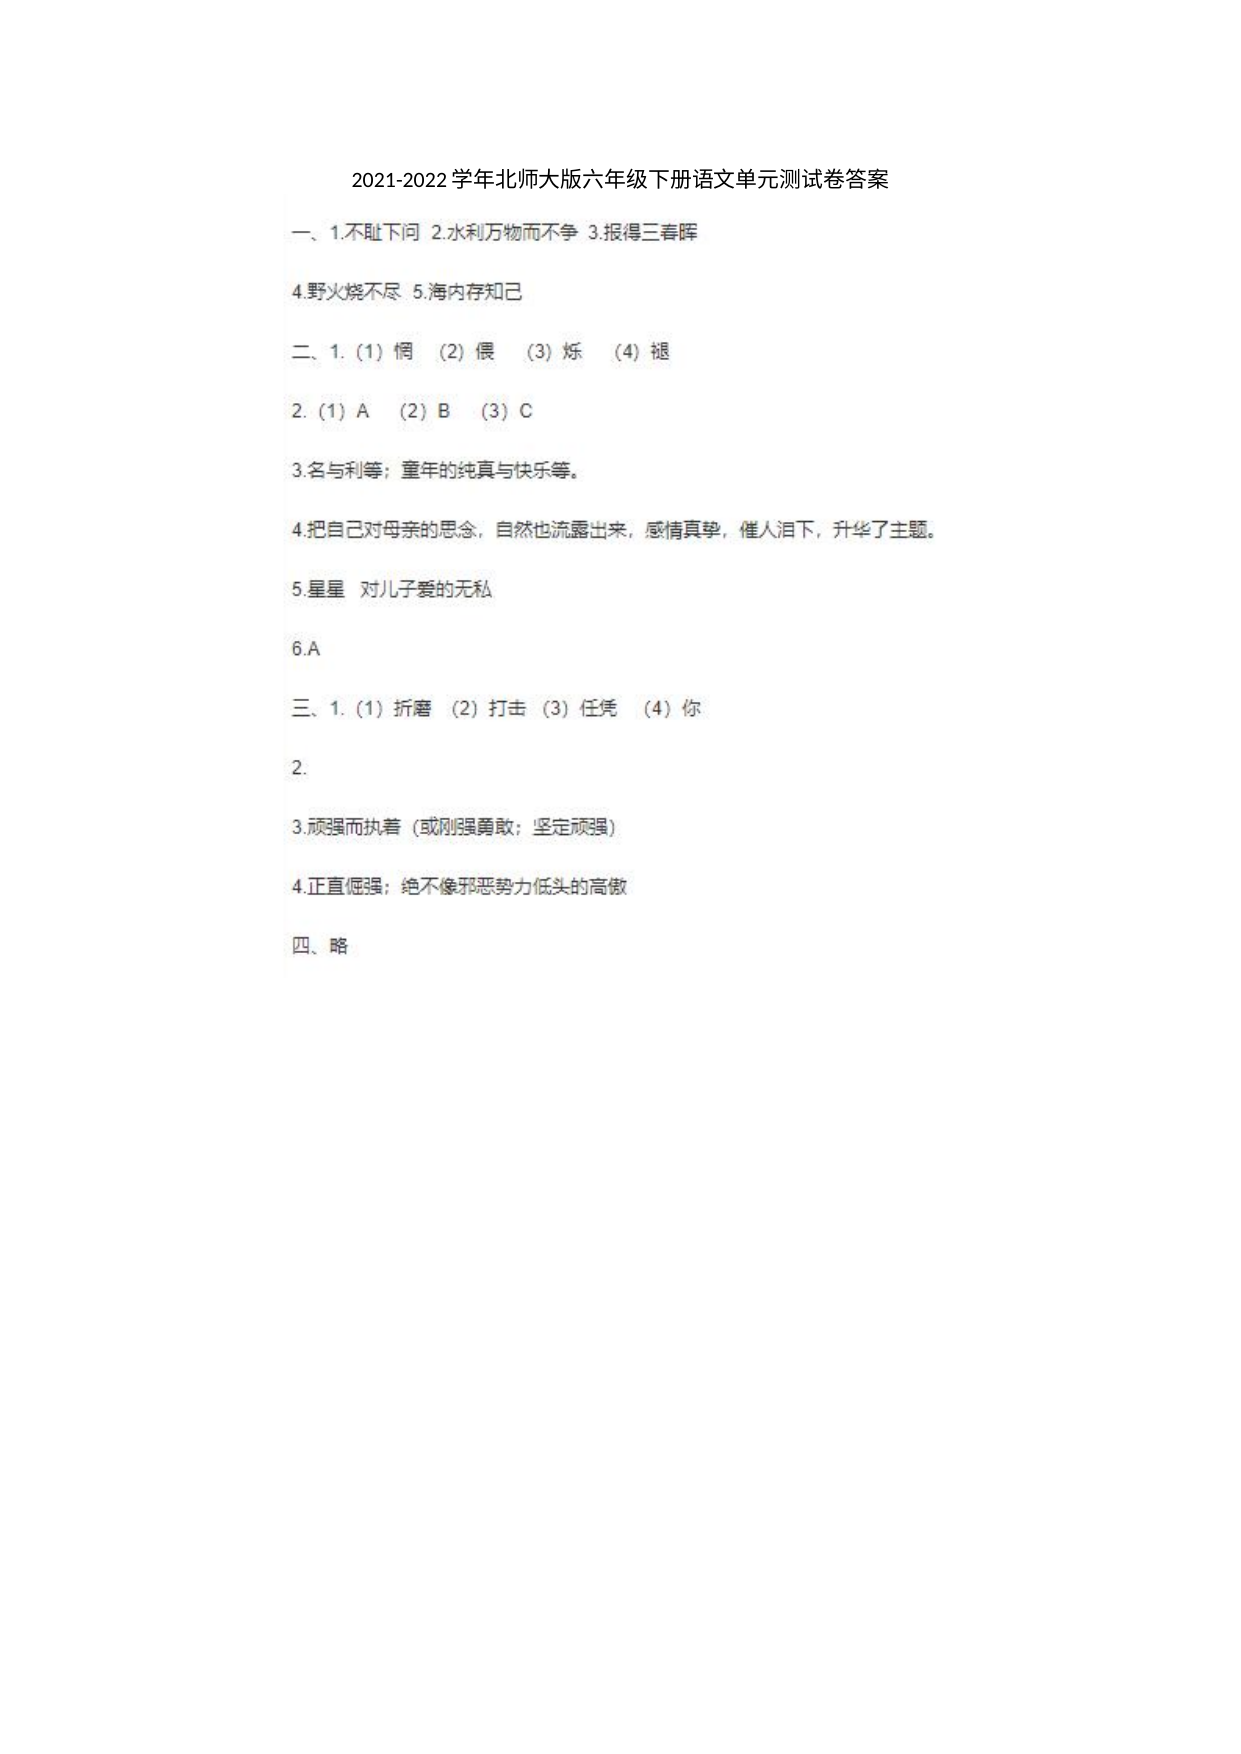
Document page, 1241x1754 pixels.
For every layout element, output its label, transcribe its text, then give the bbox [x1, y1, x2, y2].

picture [259, 194, 982, 978]
text 2021-2022学年北师大版六年级下册语文单元测试卷答案 [187, 162, 1053, 194]
